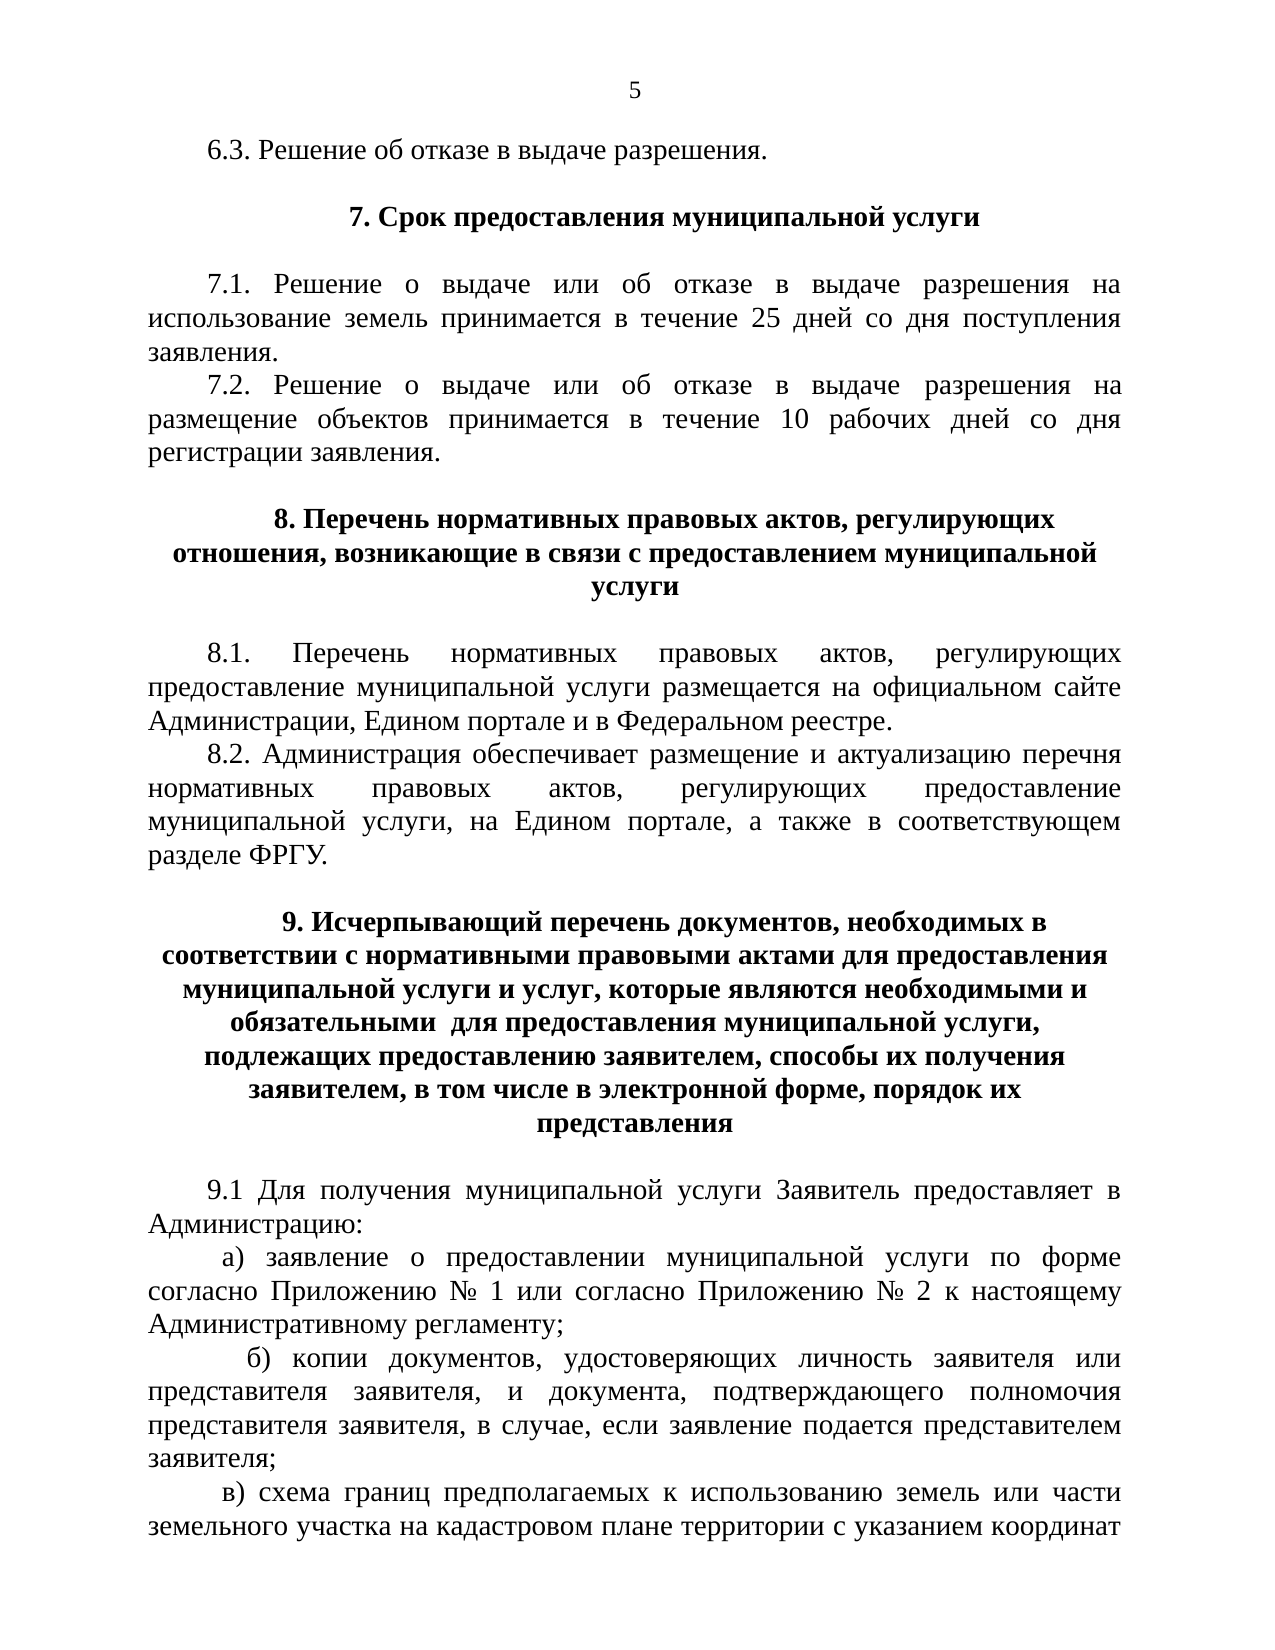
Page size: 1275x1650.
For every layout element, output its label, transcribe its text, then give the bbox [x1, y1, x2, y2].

text 8.2. Администрация обеспечивает размещение и актуализацию перечня нормативных правовых актов, регулирующих предоставление муниципальной услуги, на Едином портале, а также в соответствующем разделе ФРГУ. [148, 736, 1122, 870]
text а) заявление о предоставлении муниципальной услуги по форме согласно Приложению № 1 или согласно Приложению № 2 к настоящему Административному регламенту; [148, 1239, 1122, 1340]
text 8. Перечень нормативных правовых актов, регулирующих отношения, возникающие в связи с предоставлением муниципальной услуги [148, 501, 1122, 602]
text 9.1 Для получения муниципальной услуги Заявитель предоставляет в Администрацию: [148, 1172, 1122, 1239]
text 9. Исчерпывающий перечень документов, необходимых в соответствии с нормативными правовыми актами для предоставления муниципальной услуги и услуг, которые являются необходимыми и обязательными для предоставления муниципальной услуги, подлежащих предоставлению заявителем, способы их получения заявителем, в том числе в электронной форме, порядок их представления [148, 904, 1122, 1139]
text б) копии документов, удостоверяющих личность заявителя или представителя заявителя, и документа, подтверждающего полномочия представителя заявителя, в случае, если заявление подается представителем заявителя; [148, 1340, 1122, 1474]
text 7.1. Решение о выдаче или об отказе в выдаче разрешения на использование земель принимается в течение 25 дней со дня поступления заявления. [148, 267, 1122, 367]
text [148, 1474, 1122, 1541]
text 6.3. Решение об отказе в выдаче разрешения. [148, 132, 1122, 166]
text 8.1. Перечень нормативных правовых актов, регулирующих предоставление муниципальной услуги размещается на официальном сайте Администрации, Едином портале и в Федеральном реестре. [148, 636, 1122, 736]
text 7. Срок предоставления муниципальной услуги [148, 199, 1122, 233]
text 7.2. Решение о выдаче или об отказе в выдаче разрешения на размещение объектов принимается в течение 10 рабочих дней со дня регистрации заявления. [148, 367, 1122, 468]
